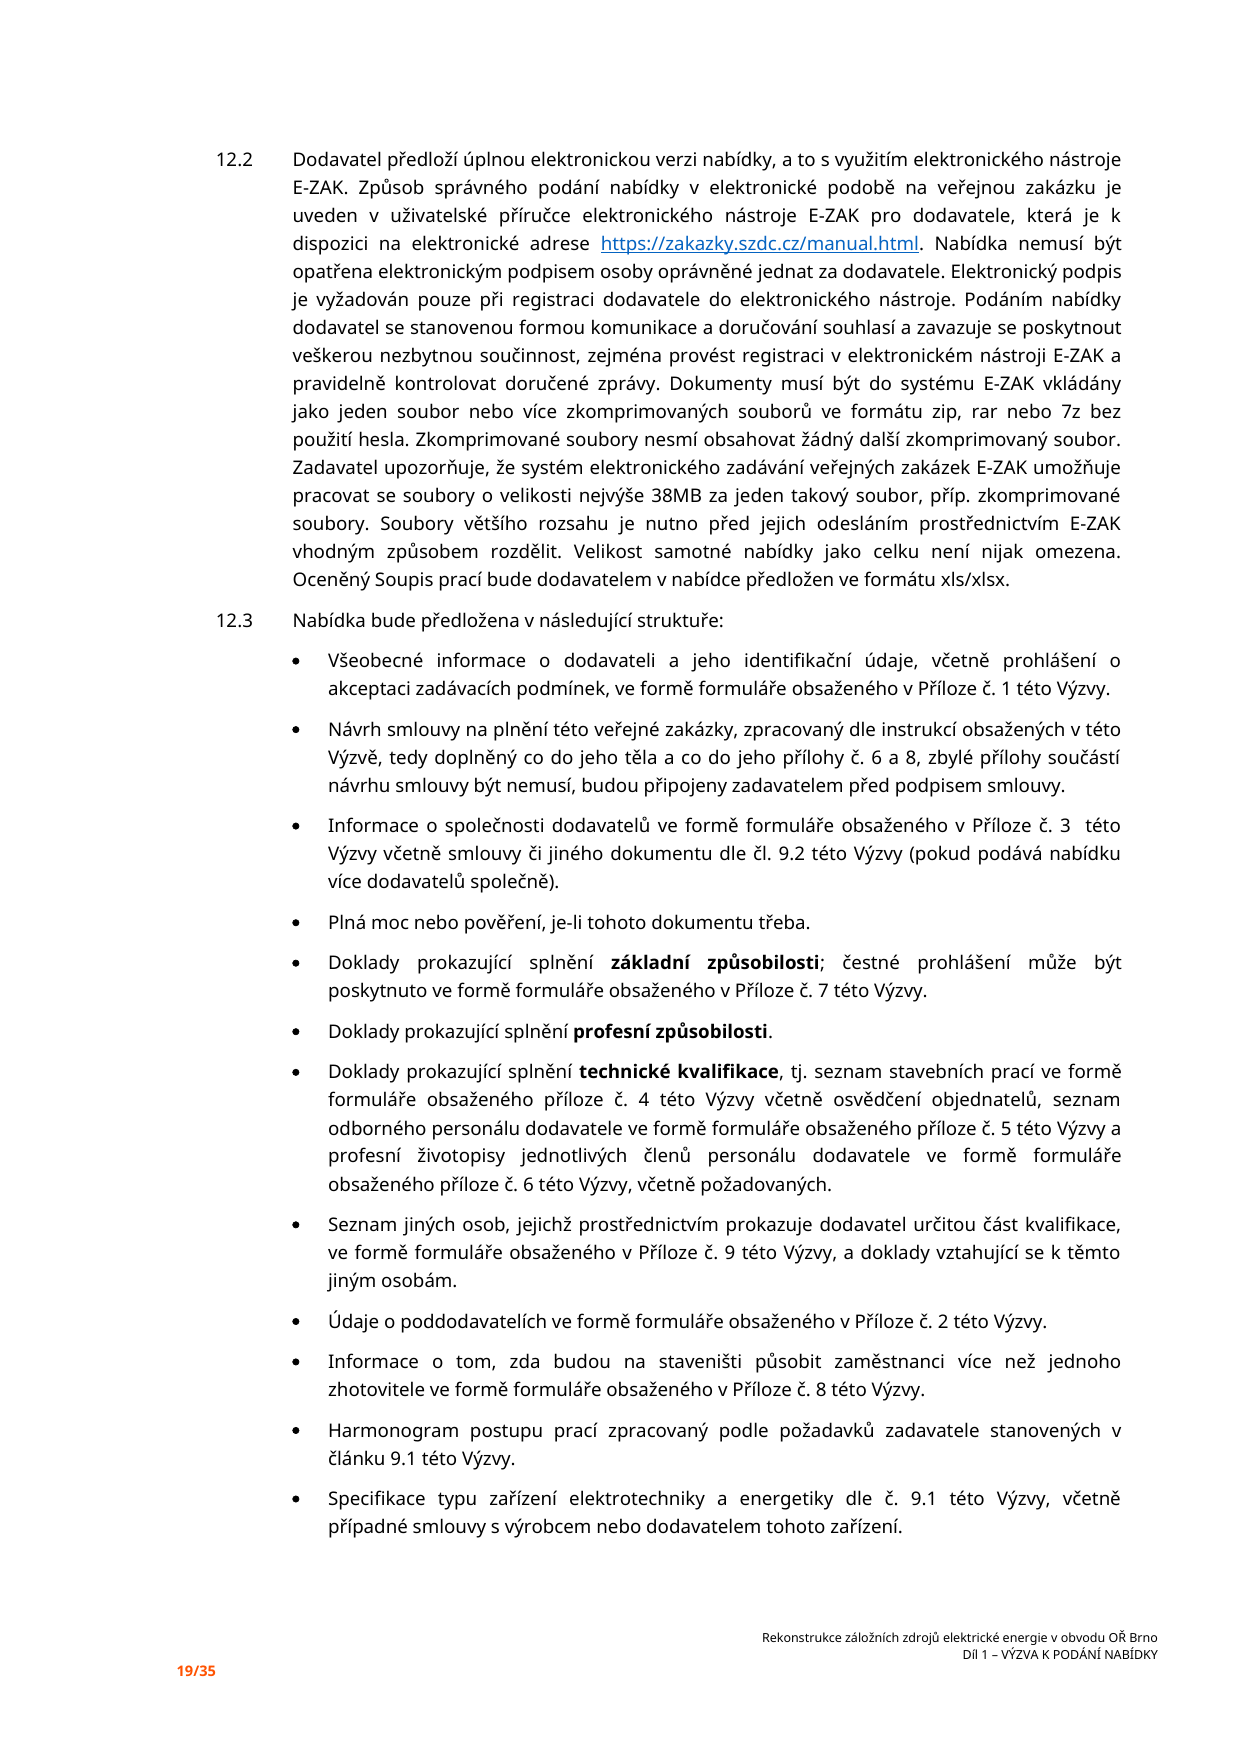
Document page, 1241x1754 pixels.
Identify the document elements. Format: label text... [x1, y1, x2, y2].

text Seznam jiných osob, jejichž prostřednictvím prokazuje dodavatel určitou část kvalifikace, ve formě formuláře obsaženého v Příloze č. 9 této Výzvy, a doklady vztahující se k těmto jiným osobám. [292, 1211, 1122, 1293]
text Všeobecné informace o dodavateli a jeho identifikační údaje, včetně prohlášení o akceptaci zadávacích podmínek, ve formě formuláře obsaženého v Příloze č. 1 této Výzvy. [292, 647, 1122, 701]
text Návrh smlouvy na plnění této veřejné zakázky, zpracovaný dle instrukcí obsažených v této Výzvě, tedy doplněný co do jeho těla a co do jeho přílohy č. 6 a 8, zbylé přílohy součástí návrhu smlouvy být nemusí, budou připojeny zadavatelem před podpisem smlouvy. [292, 716, 1122, 798]
text Údaje o poddodavatelích ve formě formuláře obsaženého v Příloze č. 2 této Výzvy. [292, 1308, 1122, 1333]
text Plná moc nebo pověření, je-li tohoto dokumentu třeba. [292, 909, 1122, 935]
text Doklady prokazující splnění profesní způsobilosti. [292, 1018, 1122, 1044]
text Harmonogram postupu prací zpracovaný podle požadavků zadavatele stanovených v článku 9.1 této Výzvy. [292, 1417, 1122, 1471]
text Informace o společnosti dodavatelů ve formě formuláře obsaženého v Příloze č. 3 této Výzvy včetně smlouvy či jiného dokumentu dle čl. 9.2 této Výzvy (pokud podává nabídku více dodavatelů společně). [292, 813, 1122, 894]
text Informace o tom, zda budou na staveništi působit zaměstnanci více než jednoho zhotovitele ve formě formuláře obsaženého v Příloze č. 8 této Výzvy. [292, 1348, 1122, 1402]
text Dodavatel předloží úplnou elektronickou verzi nabídky, a to s využitím elektronického nástroje E-ZAK. Způsob správného podání nabídky v elektronické podobě na veřejnou zakázku je uveden v uživatelské příručce elektronického nástroje E-ZAK pro dodavatele, která je k dispozici na elektronické adrese https://zakazky.szdc.cz/manual.html. Nabídka nemusí být opatřena elektronickým podpisem osoby oprávněné jednat za dodavatele. Elektronický podpis je vyžadován pouze při registraci dodavatele do elektronického nástroje. Podáním nabídky dodavatel se stanovenou formou komunikace a doručování souhlasí a zavazuje se poskytnout veškerou nezbytnou součinnost, zejména provést registraci v elektronickém nástroji E-ZAK a pravidelně kontrolovat doručené zprávy. Dokumenty musí být do systému E-ZAK vkládány jako jeden soubor nebo více zkomprimovaných souborů ve formátu zip, rar nebo 7z bez použití hesla. Zkomprimované soubory nesmí obsahovat žádný další zkomprimovaný soubor. Zadavatel upozorňuje, že systém elektronického zadávání veřejných zakázek E-ZAK umožňuje pracovat se soubory o velikosti nejvýše 38MB za jeden takový soubor, příp. zkomprimované soubory. Soubory většího rozsahu je nutno před jejich odesláním prostřednictvím E-ZAK vhodným způsobem rozdělit. Velikost samotné nabídky jako celku není nijak omezena. Oceněný Soupis prací bude dodavatelem v nabídce předložen ve formátu xls/xlsx. [216, 146, 1122, 592]
text Specifikace typu zařízení elektrotechniky a energetiky dle č. 9.1 této Výzvy, včetně případné smlouvy s výrobcem nebo dodavatelem tohoto zařízení. [292, 1486, 1122, 1539]
text Doklady prokazující splnění základní způsobilosti; čestné prohlášení může být poskytnuto ve formě formuláře obsaženého v Příloze č. 7 této Výzvy. [292, 950, 1122, 1003]
text Doklady prokazující splnění technické kvalifikace, tj. seznam stavebních prací ve formě formuláře obsaženého příloze č. 4 této Výzvy včetně osvědčení objednatelů, seznam odborného personálu dodavatele ve formě formuláře obsaženého příloze č. 5 této Výzvy a profesní životopisy jednotlivých členů personálu dodavatele ve formě formuláře obsaženého příloze č. 6 této Výzvy, včetně požadovaných. [292, 1059, 1122, 1196]
text Nabídka bude předložena v následující struktuře: [216, 607, 1122, 632]
